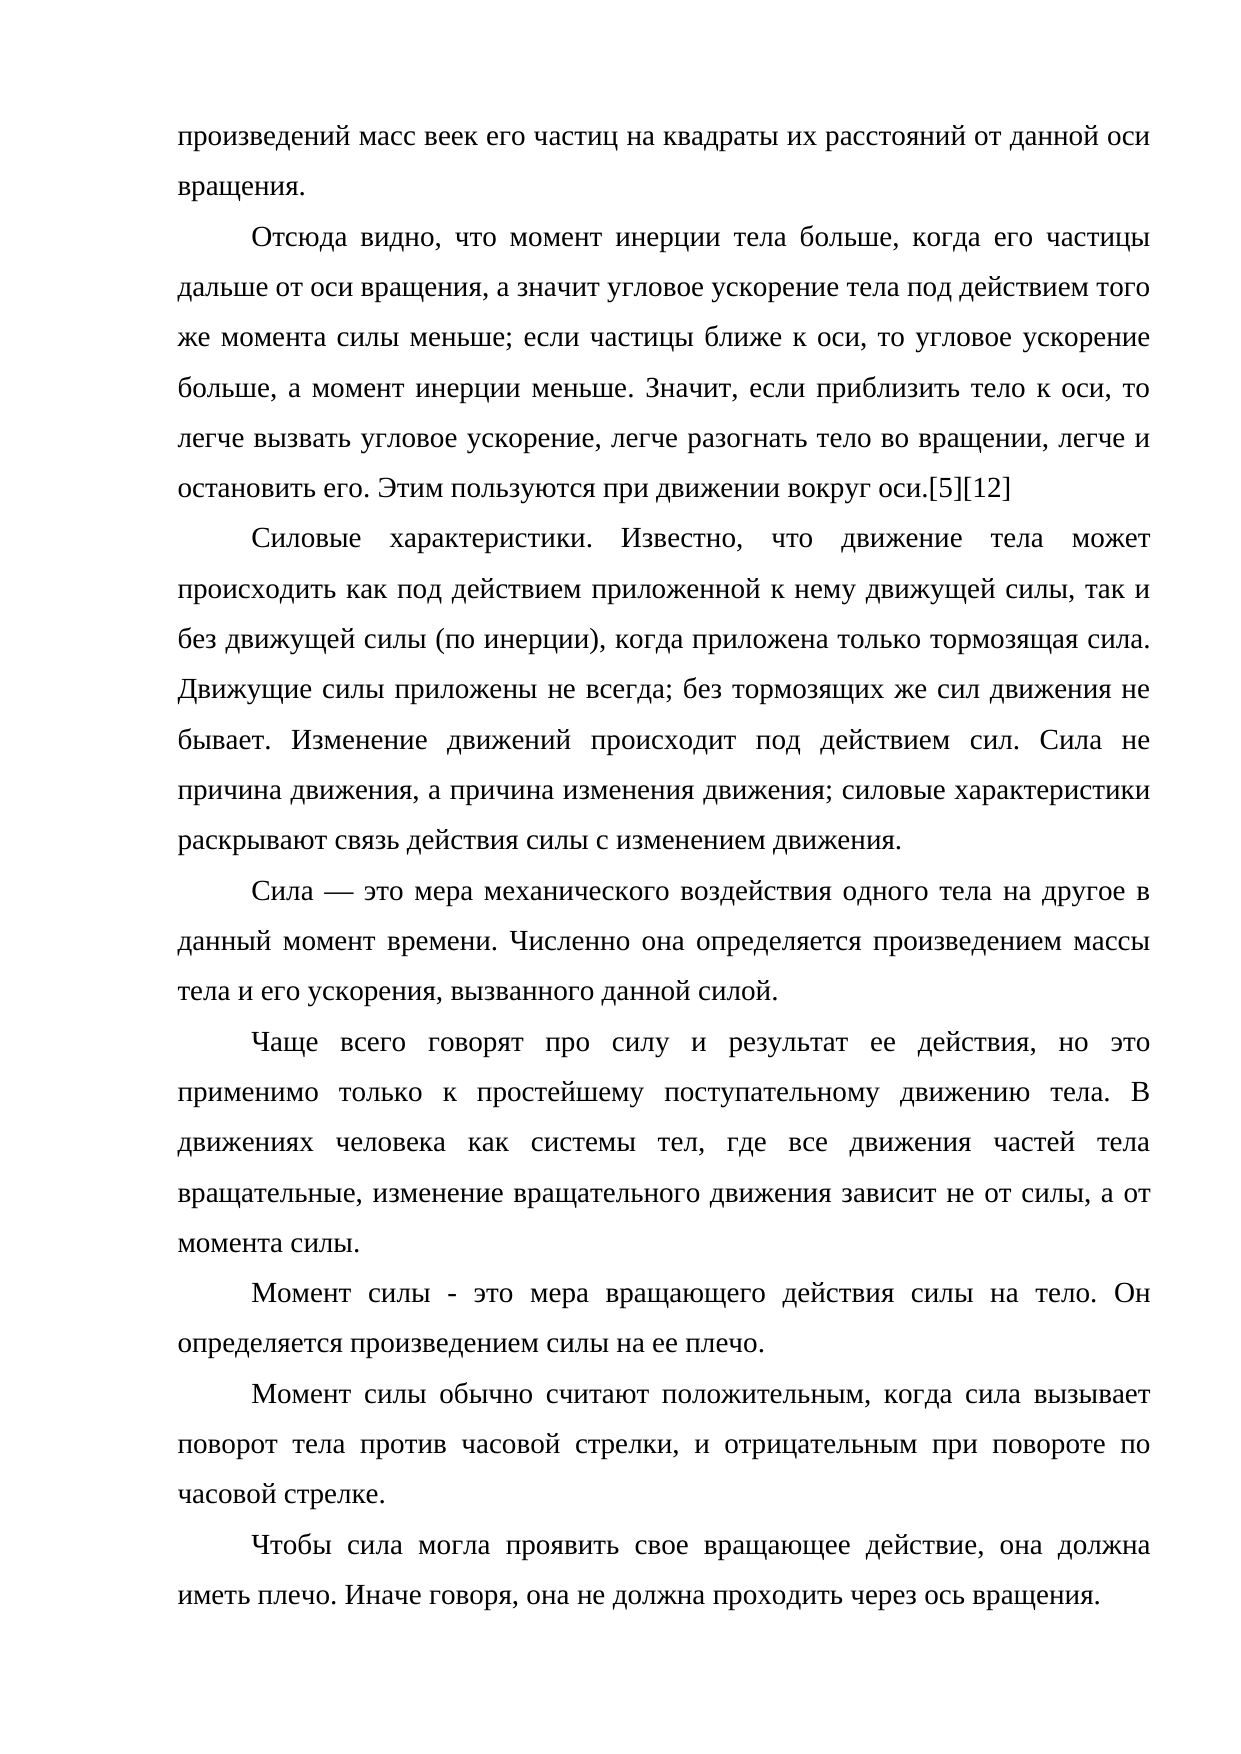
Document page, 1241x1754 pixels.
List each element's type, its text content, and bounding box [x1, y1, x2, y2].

text Отсюда видно, что момент инерции тела больше, когда его частицы дальше от оси вращения, а значит угловое ускорение тела под действием того же момента силы меньше; если частицы ближе к оси, то угловое ускорение больше, а момент инерции меньше. Значит, если приблизить тело к оси, то легче вызвать угловое ускорение, легче разогнать тело во вращении, легче и остановить его. Этим пользуются при движении вокруг оси.[5][12] [177, 219, 1152, 504]
text Силовые характеристики. Известно, что движение тела может происходить как под действием приложенной к нему движущей силы, так и без движущей силы (по инерции), когда приложена только тормозящая сила. Движущие силы приложены не всегда; без тормозящих же сил движения не бывает. Изменение движений происходит под действием сил. Сила не причина движения, а причина изменения движения; силовые характеристики раскрывают связь действия силы с изменением движения. [177, 521, 1152, 856]
text Момент силы обычно считают положительным, когда сила вызывает поворот тела против часовой стрелки, и отрицательным при повороте по часовой стрелке. [177, 1376, 1152, 1510]
text Сила — это мера механического воздействия одного тела на другое в данный момент времени. Численно она определяется произведением массы тела и его ускорения, вызванного данной силой. [177, 873, 1152, 1007]
text Чтобы сила могла проявить свое вращающее действие, она должна иметь плечо. Иначе говоря, она не должна проходить через ось вращения. [177, 1527, 1152, 1611]
text Момент силы - это мера вращающего действия силы на тело. Он определяется произведением силы на ее плечо. [177, 1275, 1152, 1359]
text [177, 118, 1152, 202]
text Чаще всего говорят про силу и результат ее действия, но это применимо только к простейшему поступательному движению тела. В движениях человека как системы тел, где все движения частей тела вращательные, изменение вращательного движения зависит не от силы, а от момента силы. [177, 1024, 1152, 1258]
